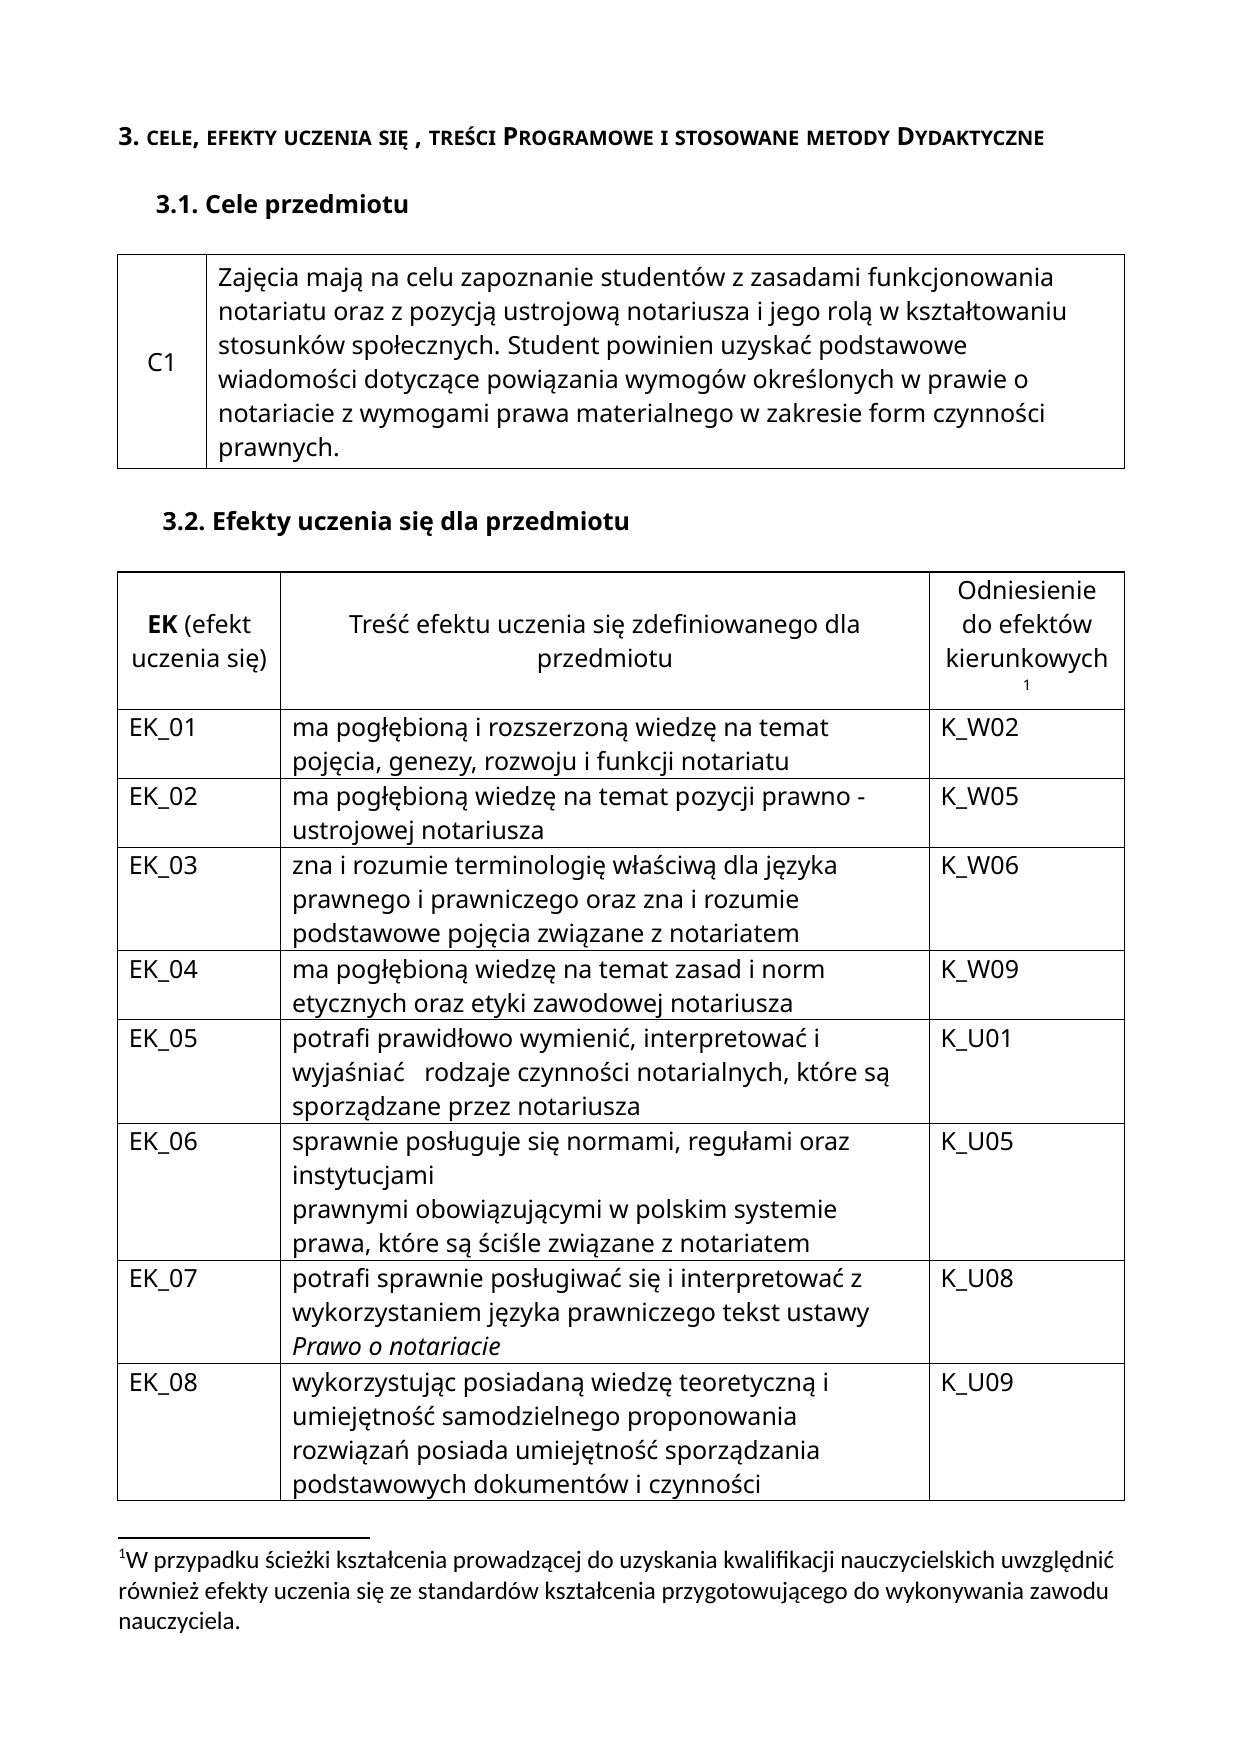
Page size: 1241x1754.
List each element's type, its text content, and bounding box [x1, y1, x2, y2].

table_cell EK_02 [118, 779, 280, 847]
text 3. cele, efekty uczenia się , treści Programowe i stosowane metody Dydaktyczne [118, 118, 1122, 152]
table_cell ma pogłębioną i rozszerzoną wiedzę na temat pojęcia, genezy, rozwoju i funkcji notariatu [281, 710, 929, 778]
table_cell zna i rozumie terminologię właściwą dla języka prawnego i prawniczego oraz zna i rozumie podstawowe pojęcia związane z notariatem [281, 848, 929, 950]
table_header Zajęcia mają na celu zapoznanie studentów z zasadami funkcjonowania notariatu oraz z pozycją ustrojową notariusza i jego rolą w kształtowaniu stosunków społecznych. Student powinien uzyskać podstawowe wiadomości dotyczące powiązania wymogów określonych w prawie o notariacie z wymogami prawa materialnego w zakresie form czynności prawnych. [207, 255, 1124, 468]
table_cell K_U01 [930, 1020, 1124, 1123]
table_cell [281, 1364, 929, 1500]
table_cell K_W02 [930, 710, 1124, 778]
table_cell K_U05 [930, 1124, 1124, 1260]
table_header Treść efektu uczenia się zdefiniowanego dla przedmiotu [281, 573, 929, 709]
table_cell EK_01 [118, 710, 280, 778]
table_cell K_W09 [930, 951, 1124, 1019]
table_cell EK_06 [118, 1124, 280, 1260]
table_cell EK_08 [118, 1364, 280, 1500]
table_header C1 [118, 255, 206, 468]
table_cell EK_03 [118, 848, 280, 950]
table_cell EK_05 [118, 1020, 280, 1123]
table_cell EK_04 [118, 951, 280, 1019]
text 3.1. Cele przedmiotu [156, 186, 1122, 220]
table_cell K_W06 [930, 848, 1124, 950]
table_header EK (efekt uczenia się) [118, 573, 280, 709]
table_cell potrafi prawidłowo wymienić, interpretować i wyjaśniać rodzaje czynności notarialnych, które są sporządzane przez notariusza [281, 1020, 929, 1123]
table_header Odniesienie do efektów kierunkowych [930, 573, 1124, 709]
table_cell ma pogłębioną wiedzę na temat zasad i norm etycznych oraz etyki zawodowej notariusza [281, 951, 929, 1019]
table_cell K_U08 [930, 1261, 1124, 1363]
table_cell K_U09 [930, 1364, 1124, 1500]
text 3.2. Efekty uczenia się dla przedmiotu [162, 503, 1122, 537]
table_cell sprawnie posługuje się normami, regułami oraz instytucjami prawnymi obowiązującymi w polskim systemie prawa, które są ściśle związane z notariatem [281, 1124, 929, 1260]
table_cell ma pogłębioną wiedzę na temat pozycji prawno - ustrojowej notariusza [281, 779, 929, 847]
table_cell potrafi sprawnie posługiwać się i interpretować z wykorzystaniem języka prawniczego tekst ustawy Prawo o notariacie [281, 1261, 929, 1363]
table_cell K_W05 [930, 779, 1124, 847]
table_cell EK_07 [118, 1261, 280, 1363]
